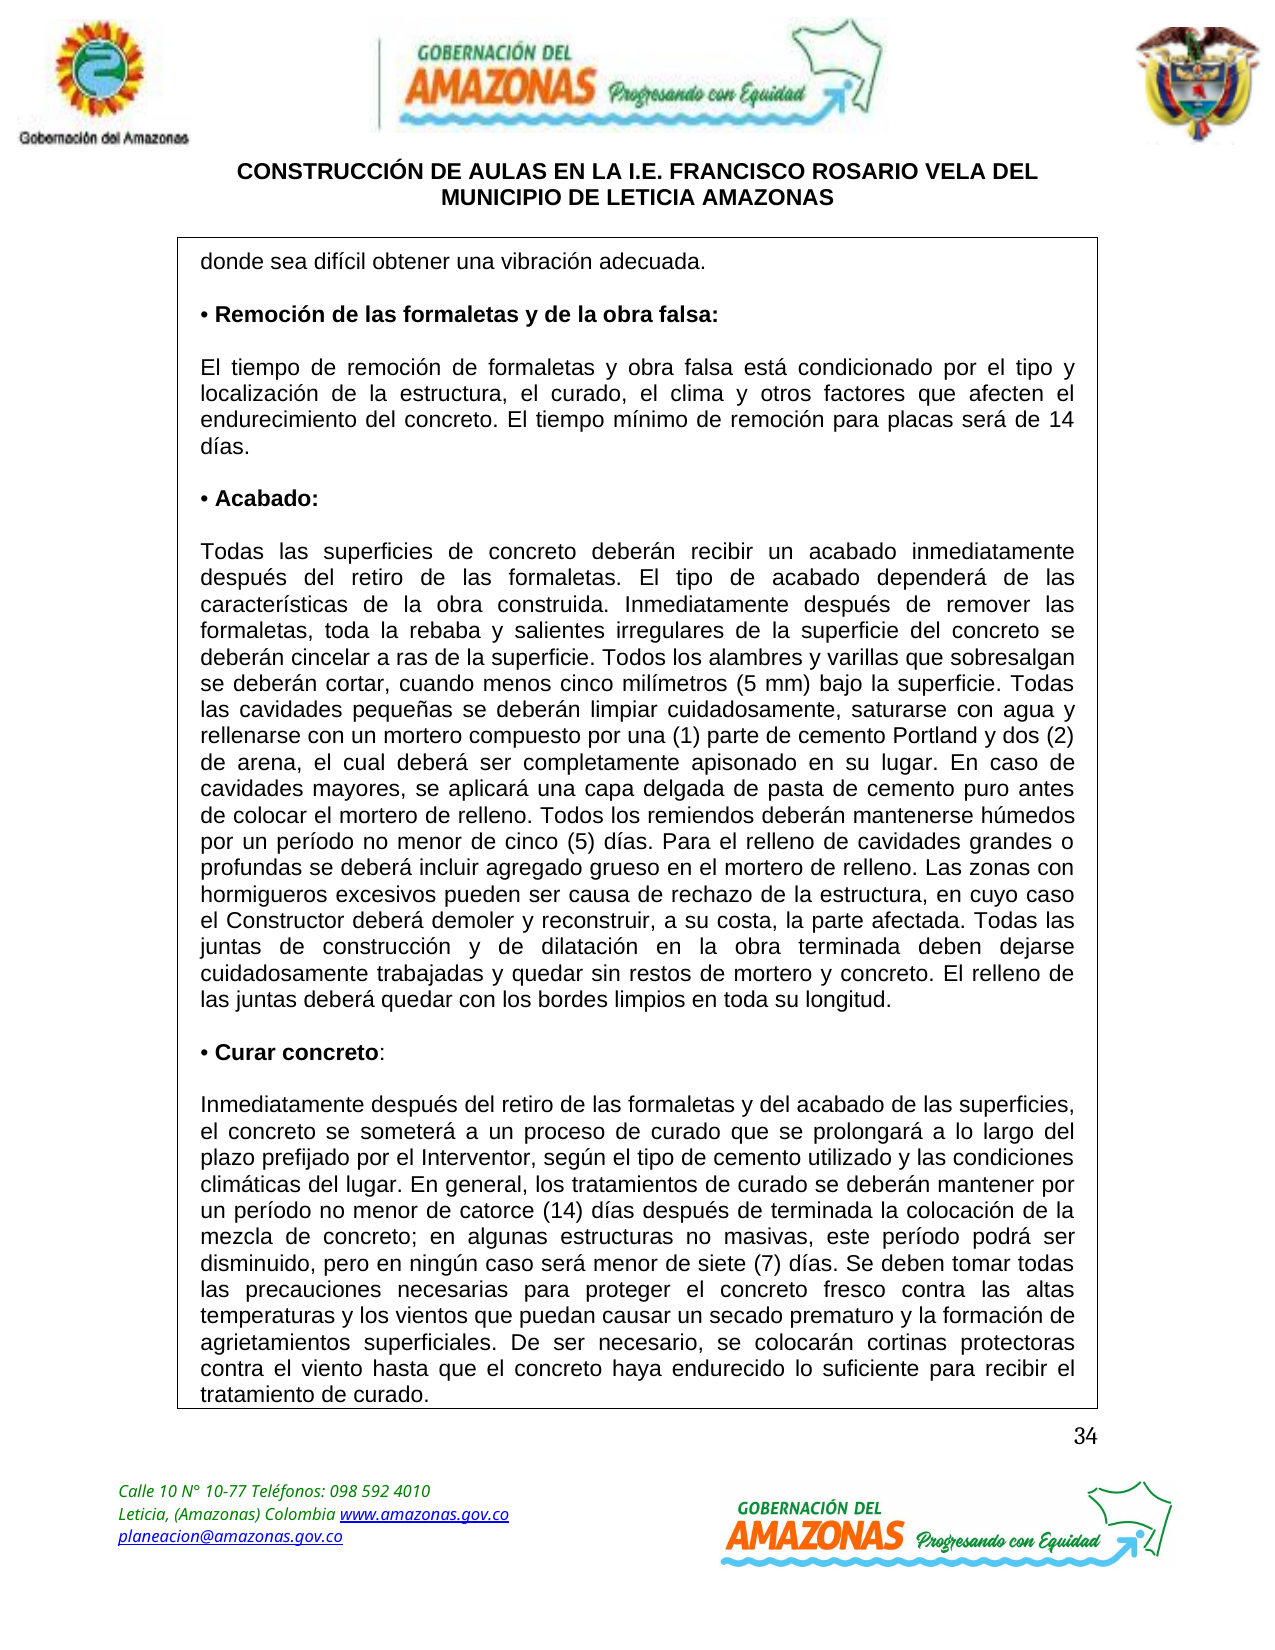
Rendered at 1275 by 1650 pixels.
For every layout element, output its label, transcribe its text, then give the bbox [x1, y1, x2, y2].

picture [17, 19, 191, 147]
picture [1135, 27, 1263, 145]
picture [718, 1480, 1174, 1570]
picture [368, 17, 921, 133]
table_cell PROCEDIMIENTO DE EJECUCION: [178, 238, 1097, 1408]
